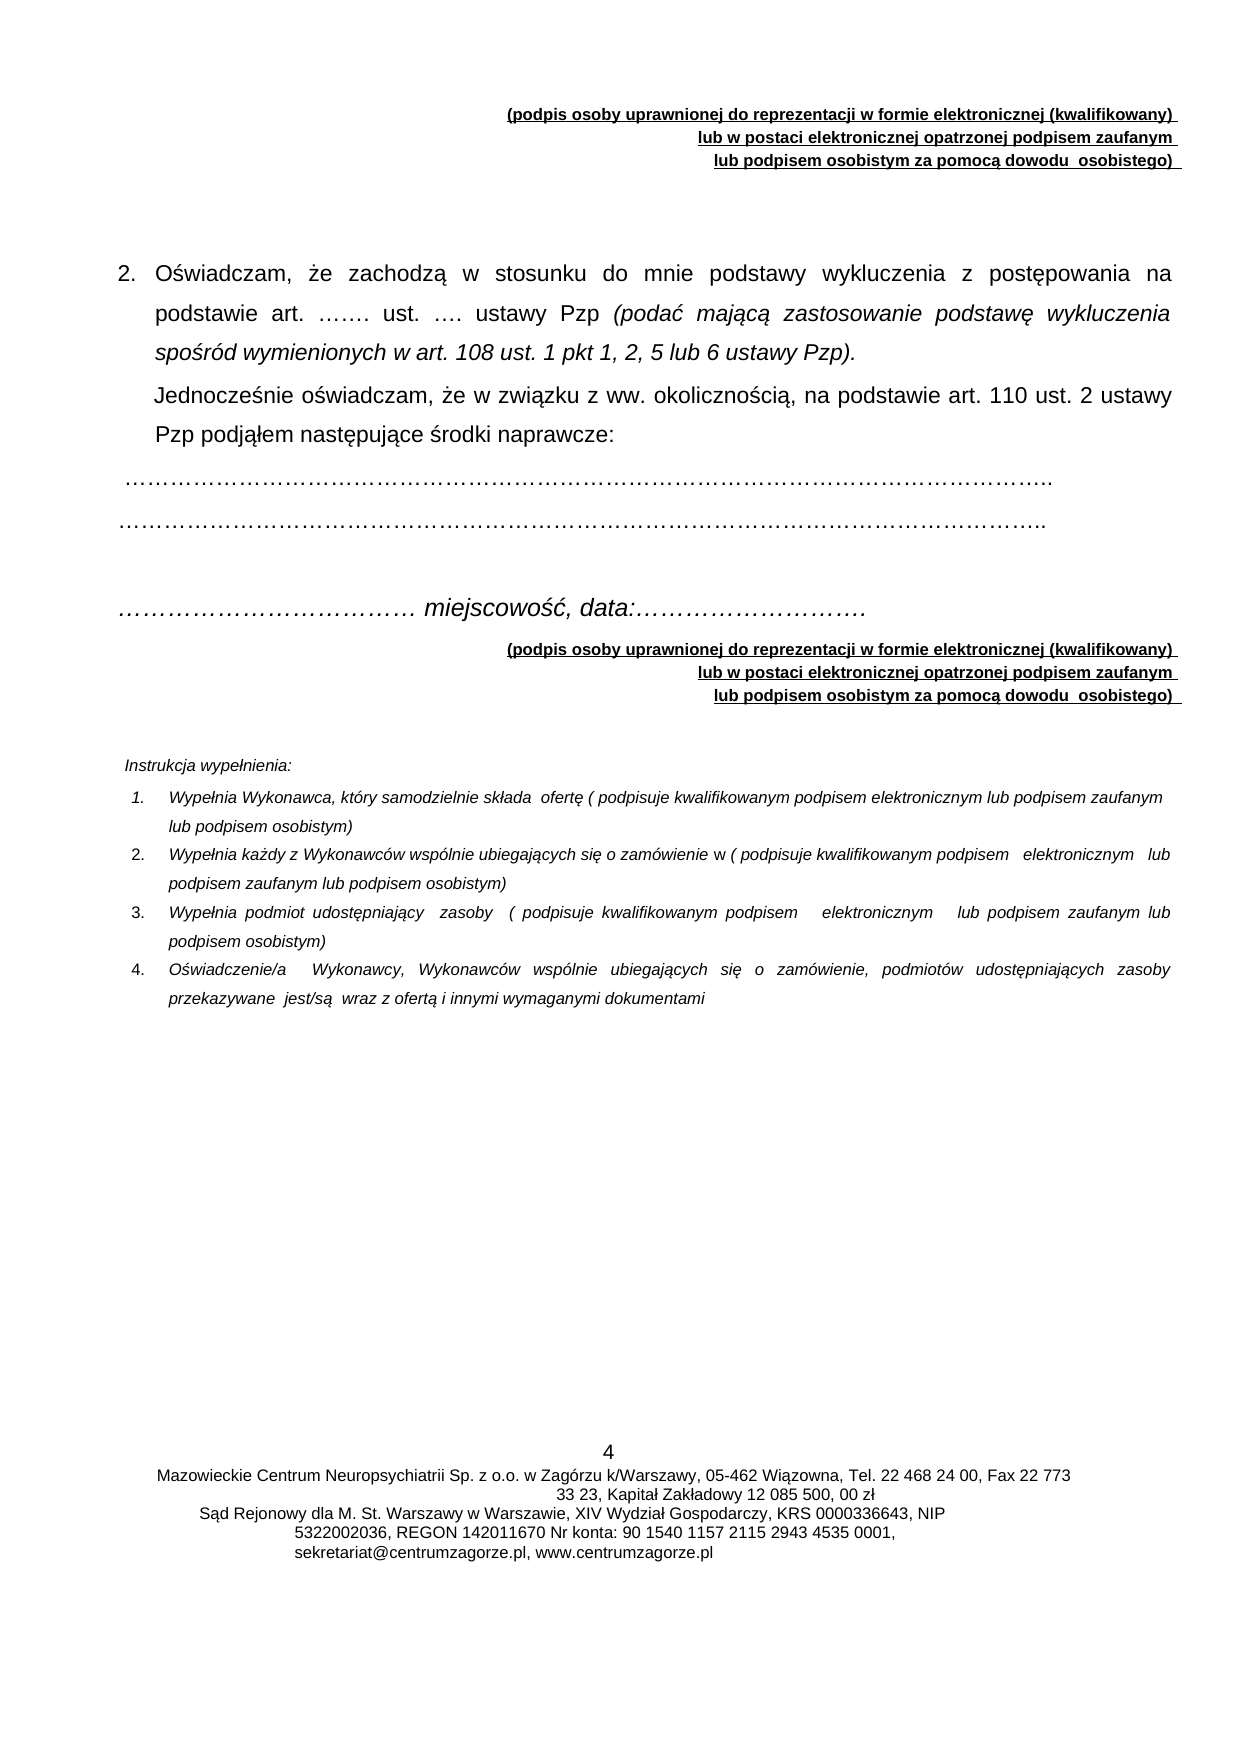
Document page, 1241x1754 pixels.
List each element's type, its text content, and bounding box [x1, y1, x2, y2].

text Instrukcja wypełnienia: [124, 756, 1173, 775]
list Wypełnia Wykonawca, który samodzielnie składa ofertę ( podpisuje kwalifikowanym podpisem elektronicznym lub podpisem zaufanym lub podpisem osobistym) [131, 788, 1173, 836]
text lub podpisem osobistym za pomocą dowodu osobistego) [124, 686, 1173, 705]
text lub podpisem osobistym za pomocą dowodu osobistego) [124, 151, 1173, 170]
text lub w postaci elektronicznej opatrzonej podpisem zaufanym [124, 128, 1173, 147]
list Oświadczam, że zachodzą w stosunku do mnie podstawy wykluczenia z postępowania na podstawie art. ……. ust. …. ustawy Pzp (podać mającą zastosowanie podstawę wykluczenia spośród wymienionych w art. 108 ust. 1 pkt 1, 2, 5 lub 6 ustawy Pzp). [117, 260, 1173, 365]
list Wypełnia podmiot udostępniający zasoby ( podpisuje kwalifikowanym podpisem elektronicznym lub podpisem zaufanym lub podpisem osobistym) [131, 903, 1173, 951]
list Wypełnia każdy z Wykonawców wspólnie ubiegających się o zamówienie w ( podpisuje kwalifikowanym podpisem elektronicznym lub podpisem zaufanym lub podpisem osobistym) [131, 845, 1173, 893]
text Jednocześnie oświadczam, że w związku z ww. okolicznością, na podstawie art. 110 ust. 2 ustawy Pzp podjąłem następujące środki naprawcze: [153, 382, 1173, 448]
text (podpis osoby uprawnionej do reprezentacji w formie elektronicznej (kwalifikowany) [124, 639, 1173, 659]
list Oświadczenie/a Wykonawcy, Wykonawców wspólnie ubiegających się o zamówienie, podmiotów udostępniających zasoby przekazywane jest/są wraz z ofertą i innymi wymaganymi dokumentami [131, 960, 1173, 1008]
text (podpis osoby uprawnionej do reprezentacji w formie elektronicznej (kwalifikowany) [124, 105, 1173, 124]
text ……………………………… miejscowość, data:………………………. [117, 593, 1173, 622]
text lub w postaci elektronicznej opatrzonej podpisem zaufanym [124, 663, 1173, 682]
text ………………………………………………………………………………………………………….. [117, 464, 1173, 491]
text ………………………………………………………………………………………………………….. [117, 507, 1173, 533]
